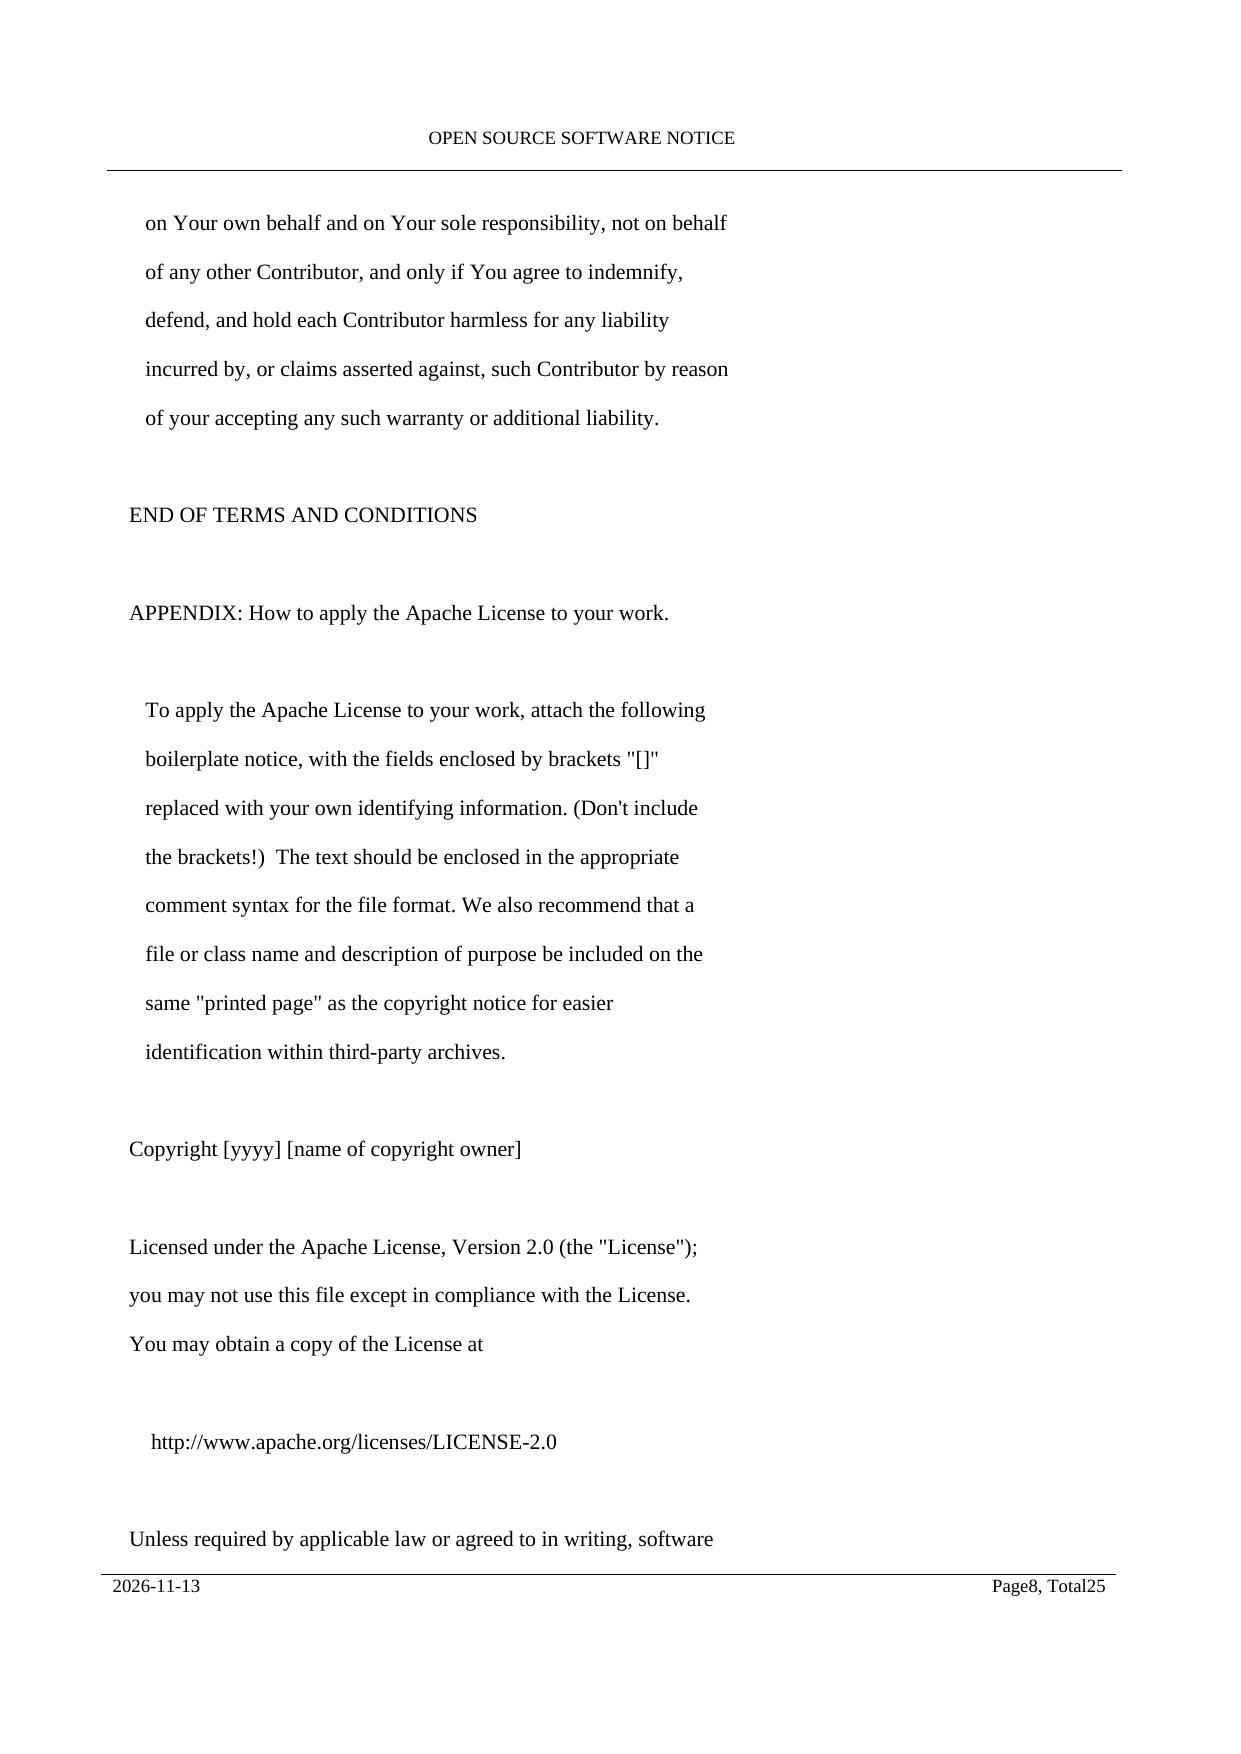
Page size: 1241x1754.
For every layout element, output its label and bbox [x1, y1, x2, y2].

text [112, 206, 1128, 1555]
